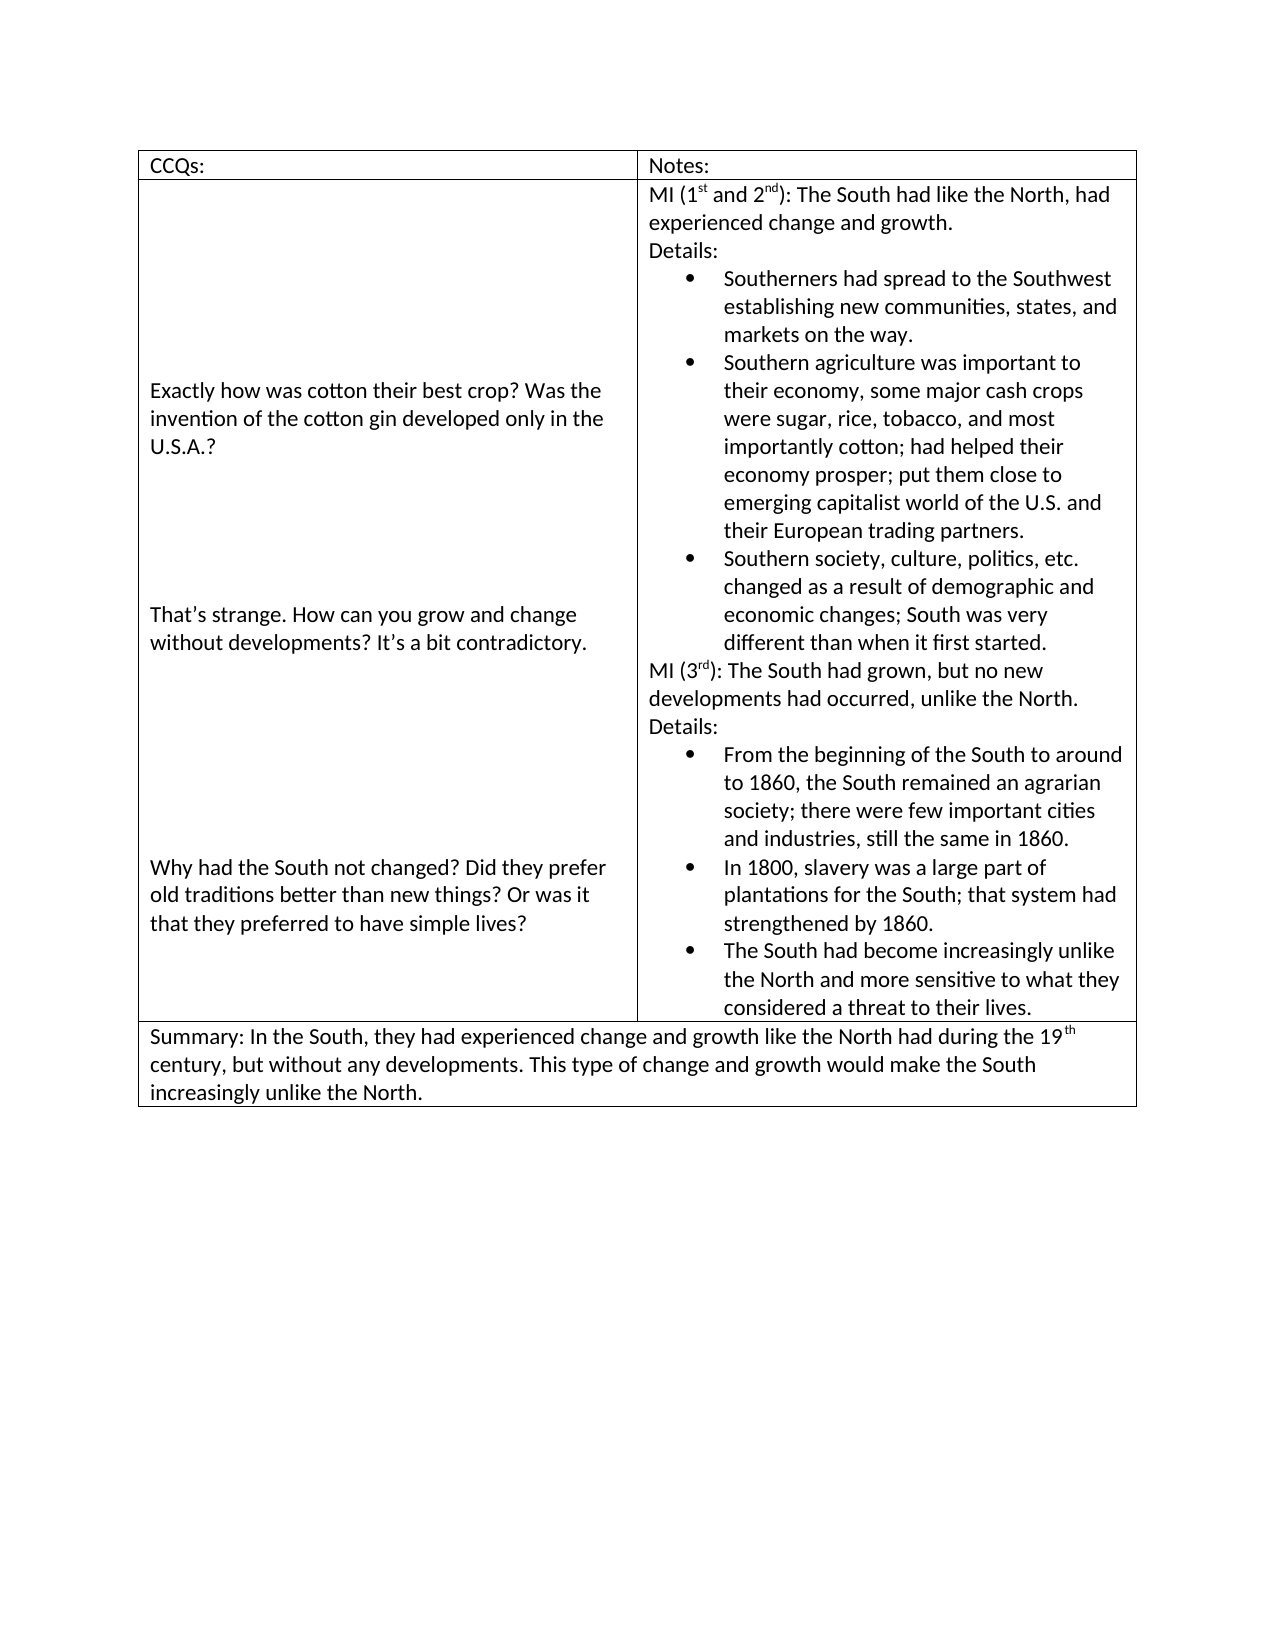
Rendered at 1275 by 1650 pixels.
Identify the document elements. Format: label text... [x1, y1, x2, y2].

table_cell MI (1st and 2nd): The South had like the North, had experienced change and growth. Details: Southerners had spread to the Southwest establishing new communities, states, and markets on the way. Southern agriculture was important to their economy, some major cash crops were sugar, rice, tobacco, and most importantly cotton; had helped their economy prosper; put them close to emerging capitalist world of the U.S. and their European trading partners. Southern society, culture, politics, etc. changed as a result of demographic and economic changes; South was very different than when it first started. MI (3rd): The South had grown, but no new developments had occurred, unlike the North. Details: From the beginning of the South to around to 1860, the South remained an agrarian society; there were few important cities and industries, still the same in 1860. In 1800, slavery was a large part of plantations for the South; that system had strengthened by 1860. The South had become increasingly unlike the North and more sensitive to what they considered a threat to their lives. [638, 180, 1136, 1021]
table_cell Exactly how was cotton their best crop? Was the invention of the cotton gin developed only in the U.S.A.? That’s strange. How can you grow and change without developments? It’s a bit contradictory. Why had the South not changed? Did they prefer old traditions better than new things? Or was it that they preferred to have simple lives? [139, 180, 637, 1021]
table_cell Summary: In the South, they had experienced change and growth like the North had during the 19th century, but without any developments. This type of change and growth would make the South increasingly unlike the North. [139, 1022, 1136, 1106]
table_header Notes: [638, 151, 1136, 179]
table_header CCQs: [139, 151, 637, 179]
